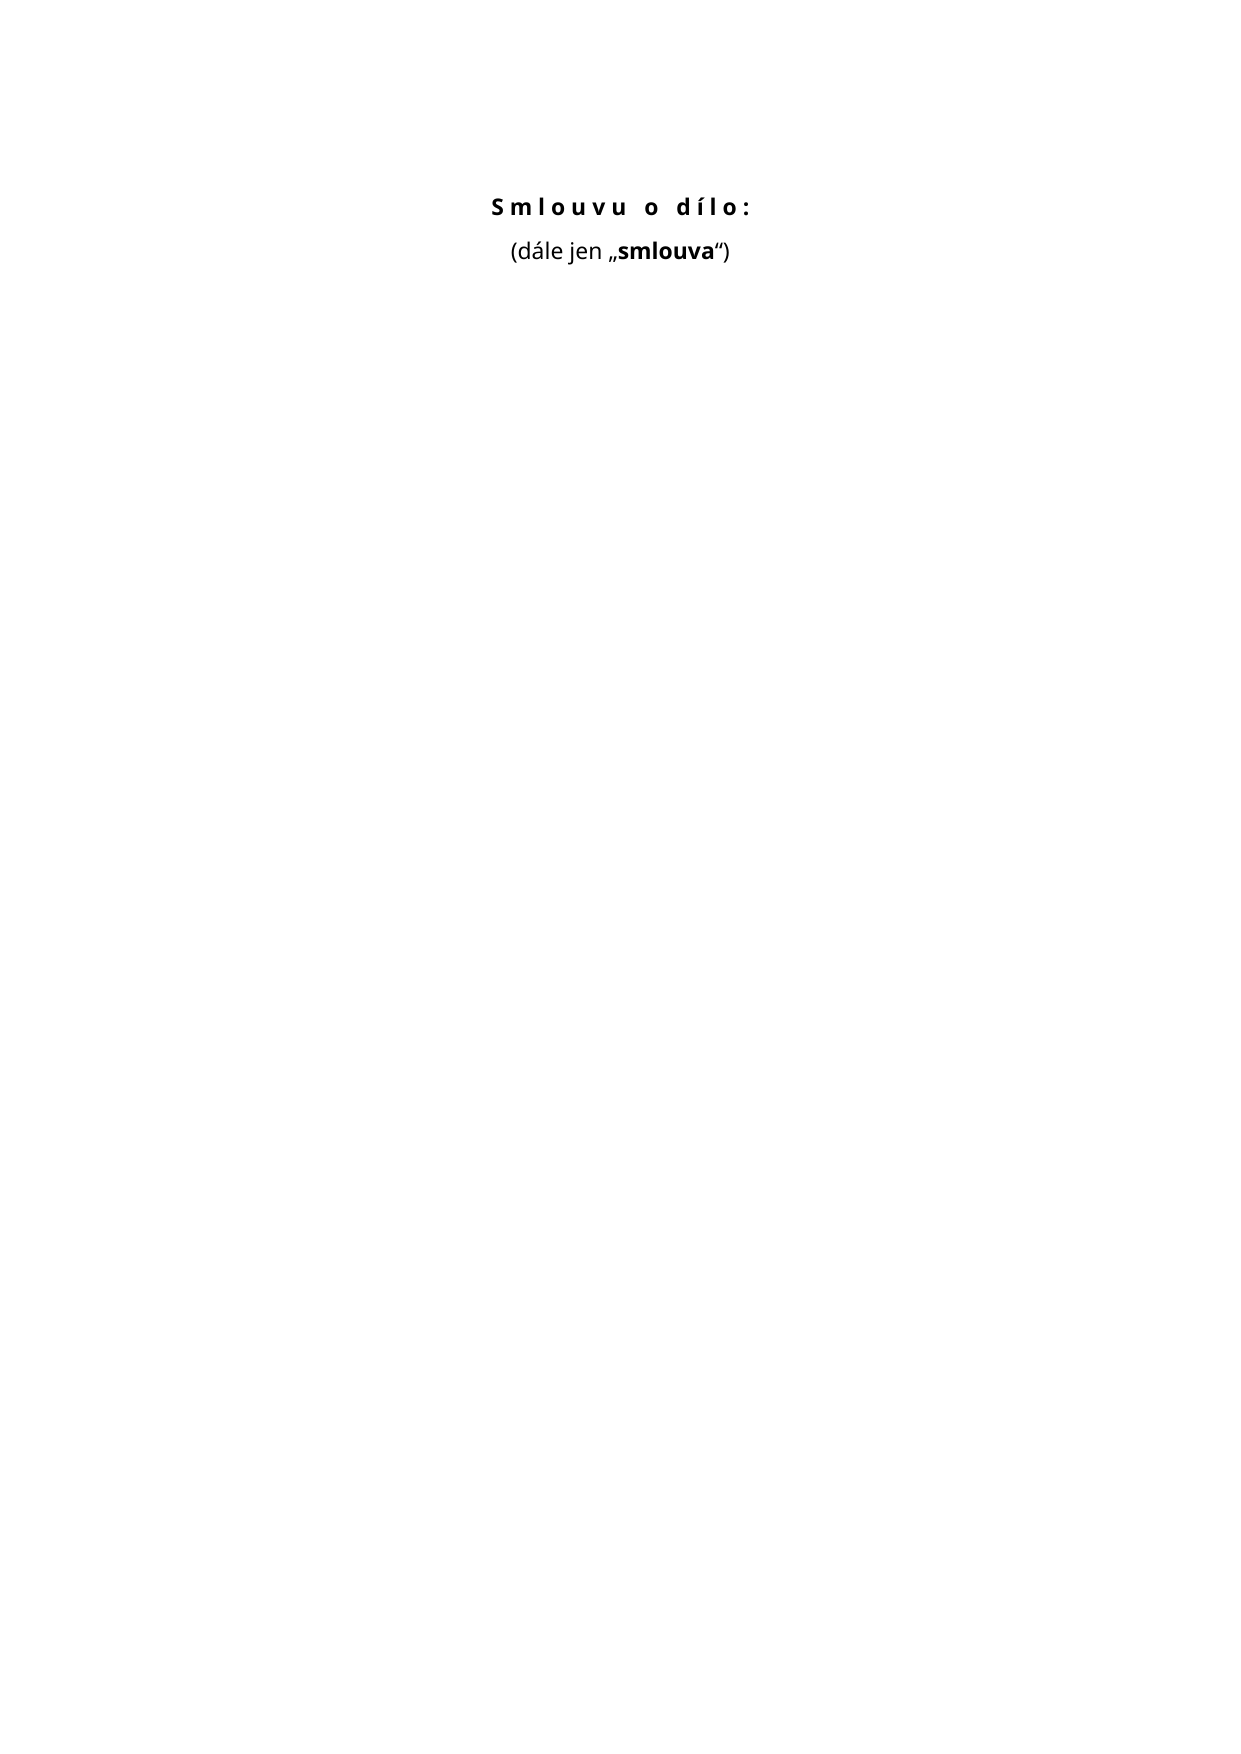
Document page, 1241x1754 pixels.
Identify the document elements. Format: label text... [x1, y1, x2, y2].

text (dále jen „smlouva“) [148, 235, 1093, 266]
text S m l o u v u o d í l o : [148, 191, 1093, 223]
